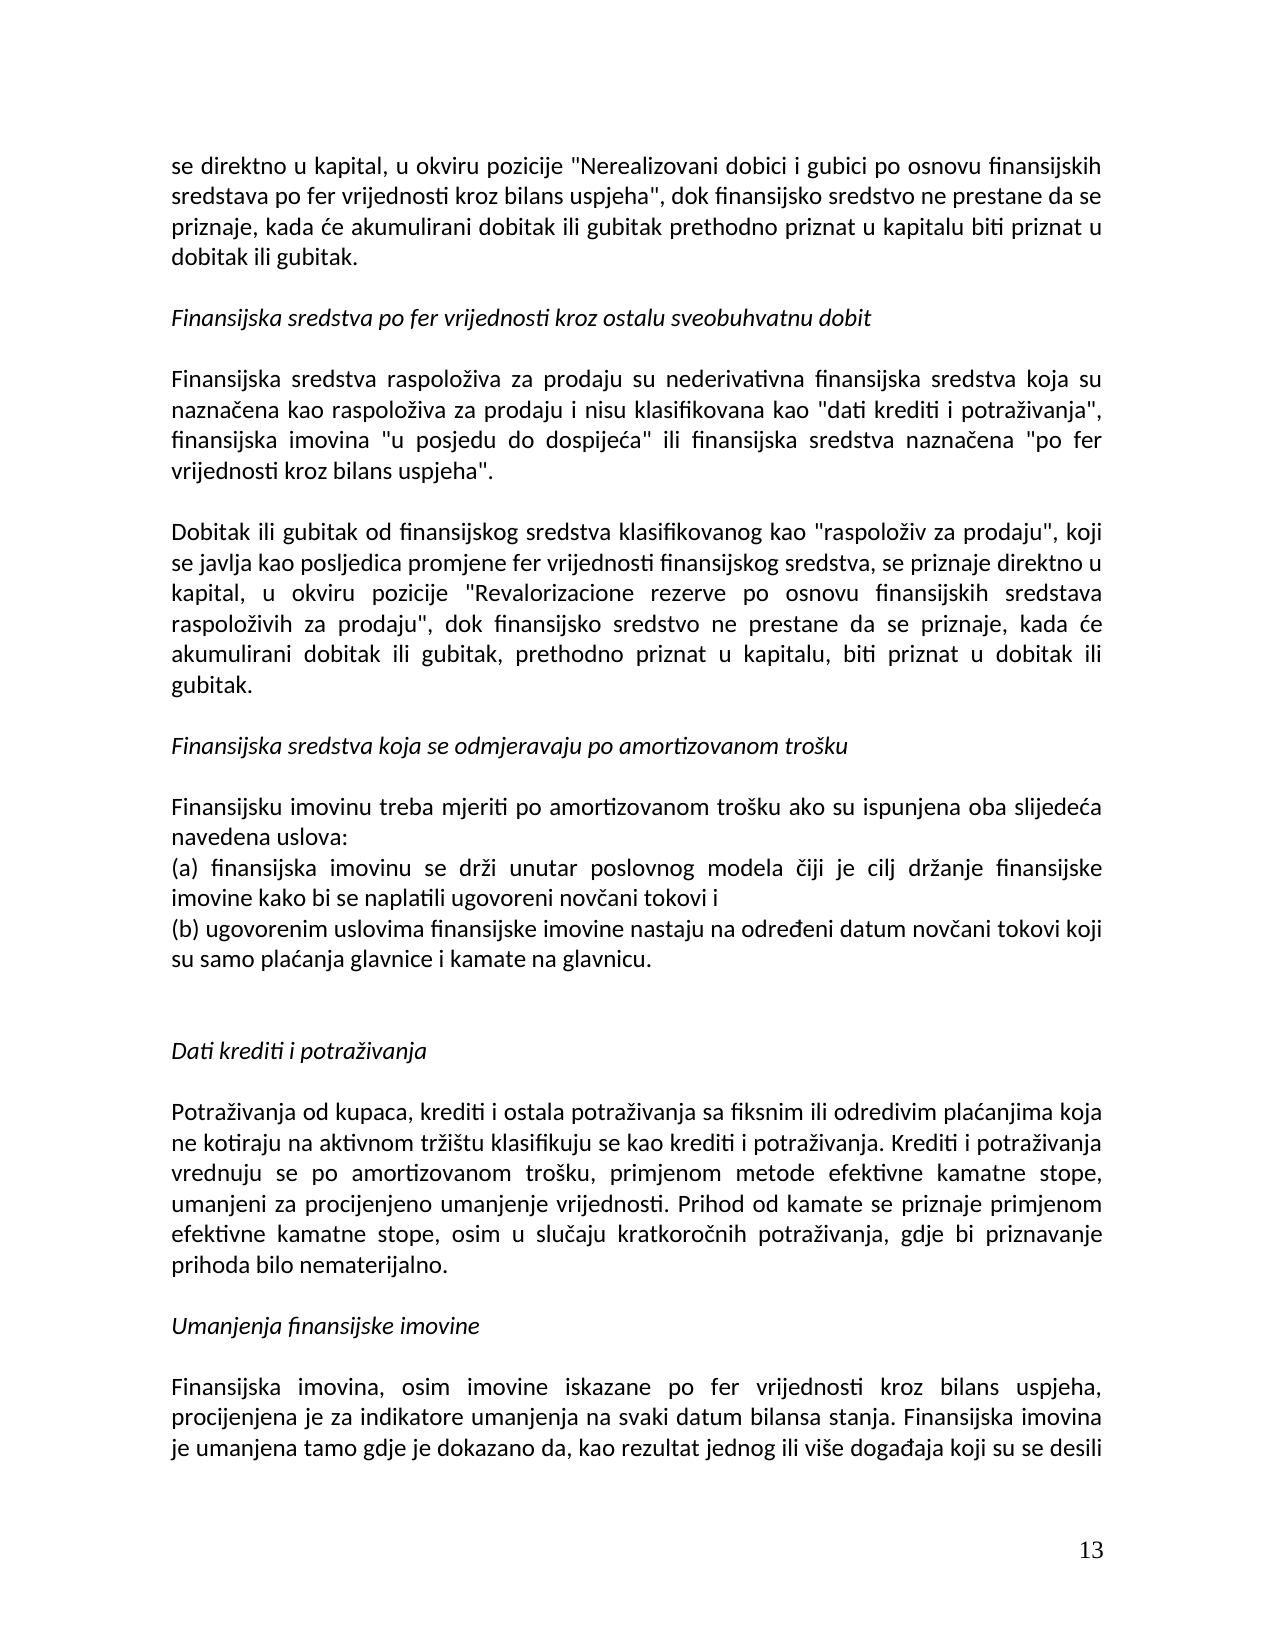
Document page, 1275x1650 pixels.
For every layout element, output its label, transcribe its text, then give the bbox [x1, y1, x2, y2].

text Finansijska sredstva koja se odmjeravaju po amortizovanom trošku [171, 730, 1104, 760]
text Potraživanja od kupaca, krediti i ostala potraživanja sa fiksnim ili odredivim plaćanjima koja ne kotiraju na aktivnom tržištu klasifikuju se kao krediti i potraživanja. Krediti i potraživanja vrednuju se po amortizovanom trošku, primjenom metode efektivne kamatne stope, umanjeni za procijenjeno umanjenje vrijednosti. Prihod od kamate se priznaje primjenom efektivne kamatne stope, osim u slučaju kratkoročnih potraživanja, gdje bi priznavanje prihoda bilo nematerijalno. [171, 1096, 1104, 1279]
text Finansijska sredstva raspoloživa za prodaju su nederivativna finansijska sredstva koja su naznačena kao raspoloživa za prodaju i nisu klasifikovana kao "dati krediti i potraživanja", finansijska imovina "u posjedu do dospijeća" ili finansijska sredstva naznačena "po fer vrijednosti kroz bilans uspjeha". [171, 364, 1104, 486]
text Finansijsku imovinu treba mjeriti po amortizovanom trošku ako su ispunjena oba slijedeća navedena uslova: [171, 791, 1104, 852]
text Umanjenja finansijske imovine [171, 1310, 1104, 1340]
text (a) finansijska imovinu se drži unutar poslovnog modela čiji je cilj držanje finansijske imovine kako bi se naplatili ugovoreni novčani tokovi i [171, 852, 1104, 913]
text Finansijska sredstva po fer vrijednosti kroz ostalu sveobuhvatnu dobit [171, 303, 1104, 333]
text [171, 150, 1104, 272]
text Dobitak ili gubitak od finansijskog sredstva klasifikovanog kao "raspoloživ za prodaju", koji se javlja kao posljedica promjene fer vrijednosti finansijskog sredstva, se priznaje direktno u kapital, u okviru pozicije "Revalorizacione rezerve po osnovu finansijskih sredstava raspoloživih za prodaju", dok finansijsko sredstvo ne prestane da se priznaje, kada će akumulirani dobitak ili gubitak, prethodno priznat u kapitalu, biti priznat u dobitak ili gubitak. [171, 516, 1104, 699]
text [171, 1371, 1104, 1462]
text Dati krediti i potraživanja [171, 1035, 1104, 1066]
text (b) ugovorenim uslovima finansijske imovine nastaju na određeni datum novčani tokovi koji su samo plaćanja glavnice i kamate na glavnicu. [171, 913, 1104, 974]
